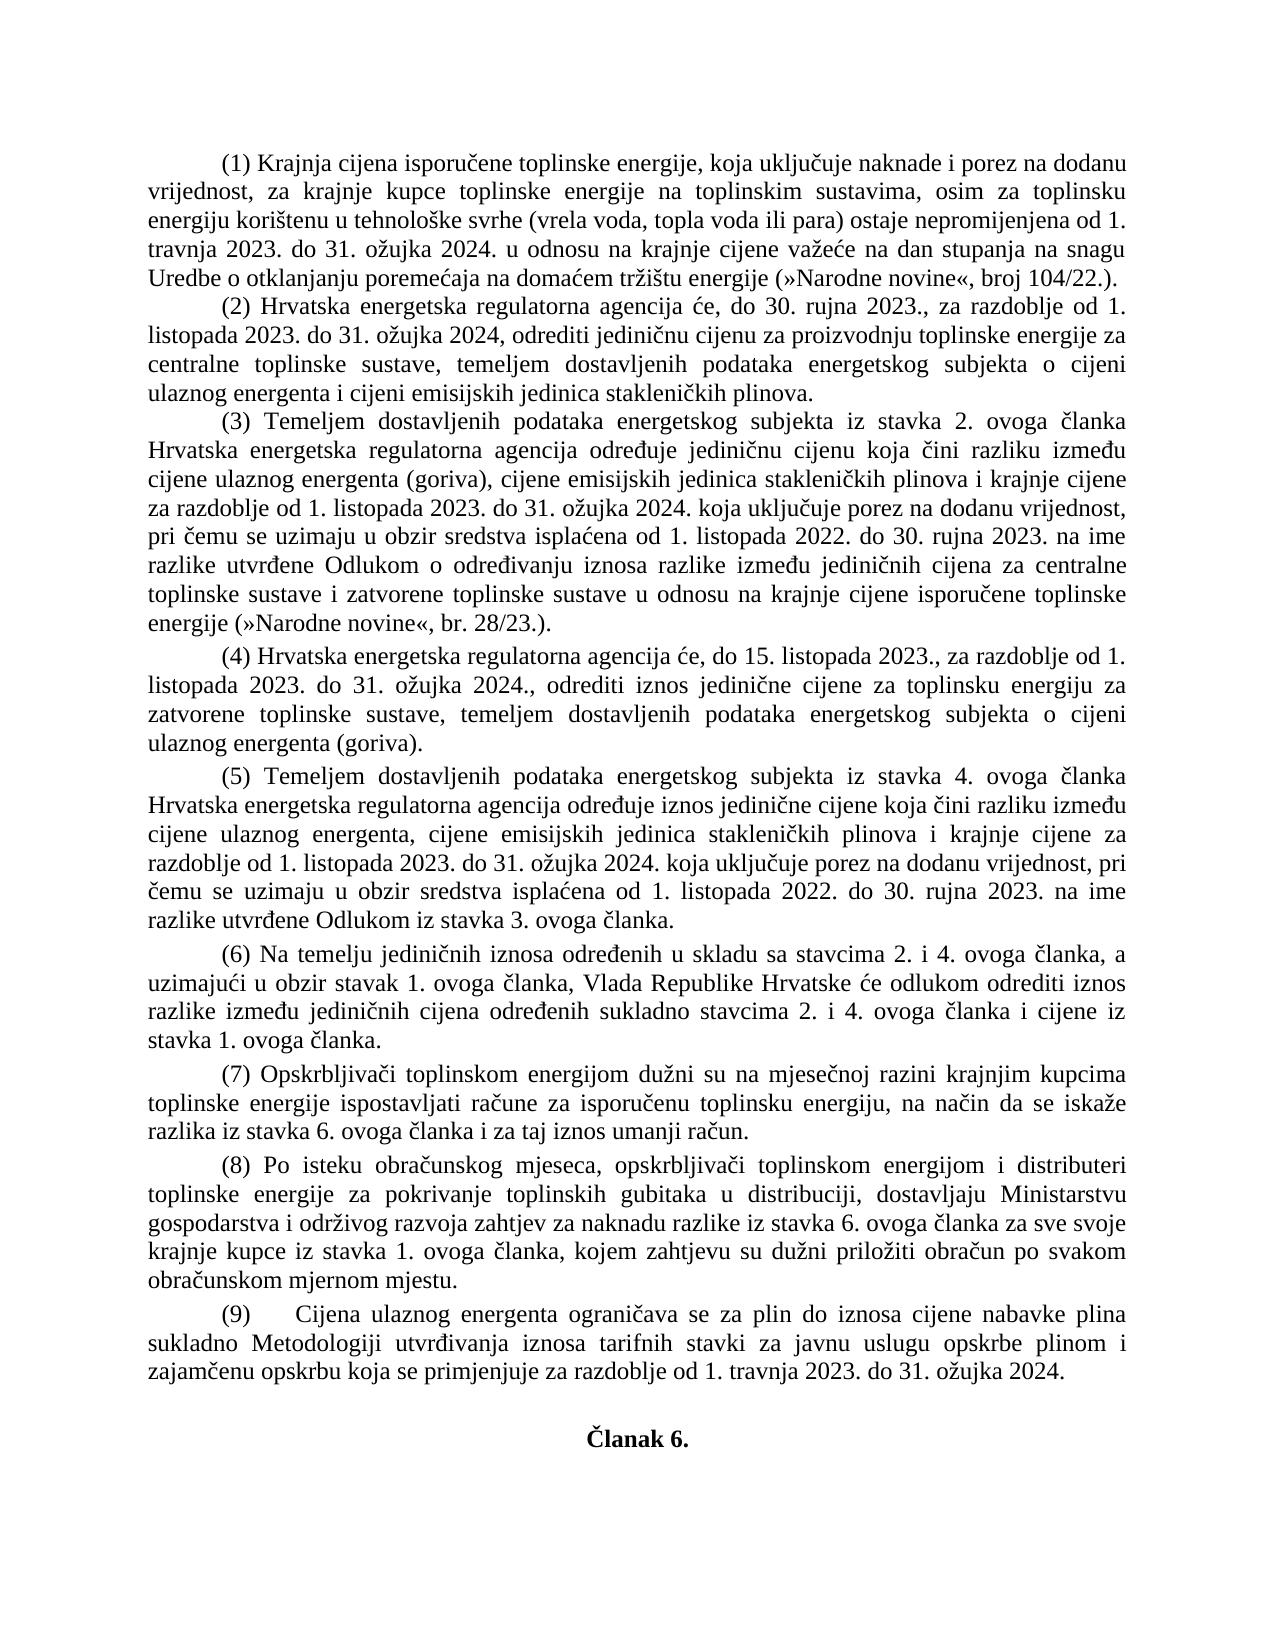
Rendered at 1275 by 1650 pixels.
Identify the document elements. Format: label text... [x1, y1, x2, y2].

text (6) Na temelju jediničnih iznosa određenih u skladu sa stavcima 2. i 4. ovoga članka, a uzimajući u obzir stavak 1. ovoga članka, Vlada Republike Hrvatske će odlukom odrediti iznos razlike između jediničnih cijena određenih sukladno stavcima 2. i 4. ovoga članka i cijene iz stavka 1. ovoga članka. [148, 939, 1127, 1054]
text (5) Temeljem dostavljenih podataka energetskog subjekta iz stavka 4. ovoga članka Hrvatska energetska regulatorna agencija određuje iznos jedinične cijene koja čini razliku između cijene ulaznog energenta, cijene emisijskih jedinica stakleničkih plinova i krajnje cijene za razdoblje od 1. listopada 2023. do 31. ožujka 2024. koja uključuje porez na dodanu vrijednost, pri čemu se uzimaju u obzir sredstva isplaćena od 1. listopada 2022. do 30. rujna 2023. na ime razlike utvrđene Odlukom iz stavka 3. ovoga članka. [148, 761, 1127, 934]
text (9) Cijena ulaznog energenta ograničava se za plin do iznosa cijene nabavke plina sukladno Metodologiji utvrđivanja iznosa tarifnih stavki za javnu uslugu opskrbe plinom i zajamčenu opskrbu koja se primjenjuje za razdoblje od 1. travnja 2023. do 31. ožujka 2024. [148, 1299, 1127, 1385]
text (3) Temeljem dostavljenih podataka energetskog subjekta iz stavka 2. ovoga članka Hrvatska energetska regulatorna agencija određuje jediničnu cijenu koja čini razliku između cijene ulaznog energenta (goriva), cijene emisijskih jedinica stakleničkih plinova i krajnje cijene za razdoblje od 1. listopada 2023. do 31. ožujka 2024. koja uključuje porez na dodanu vrijednost, pri čemu se uzimaju u obzir sredstva isplaćena od 1. listopada 2022. do 30. rujna 2023. na ime razlike utvrđene Odlukom o određivanju iznosa razlike između jediničnih cijena za centralne toplinske sustave i zatvorene toplinske sustave u odnosu na krajnje cijene isporučene toplinske energije (»Narodne novine«, br. 28/23.). [148, 406, 1127, 636]
text (7) Opskrbljivači toplinskom energijom dužni su na mjesečnoj razini krajnjim kupcima toplinske energije ispostavljati račune za isporučenu toplinsku energiju, na način da se iskaže razlika iz stavka 6. ovoga članka i za taj iznos umanji račun. [148, 1059, 1127, 1145]
text (4) Hrvatska energetska regulatorna agencija će, do 15. listopada 2023., za razdoblje od 1. listopada 2023. do 31. ožujka 2024., odrediti iznos jedinične cijene za toplinsku energiju za zatvorene toplinske sustave, temeljem dostavljenih podataka energetskog subjekta o cijeni ulaznog energenta (goriva). [148, 641, 1127, 756]
text Članak 6. [148, 1424, 1127, 1453]
text (2) Hrvatska energetska regulatorna agencija će, do 30. rujna 2023., za razdoblje od 1. listopada 2023. do 31. ožujka 2024, odrediti jediničnu cijenu za proizvodnju toplinske energije za centralne toplinske sustave, temeljem dostavljenih podataka energetskog subjekta o cijeni ulaznog energenta i cijeni emisijskih jedinica stakleničkih plinova. [148, 291, 1127, 406]
text (8) Po isteku obračunskog mjeseca, opskrbljivači toplinskom energijom i distributeri toplinske energije za pokrivanje toplinskih gubitaka u distribuciji, dostavljaju Ministarstvu gospodarstva i održivog razvoja zahtjev za naknadu razlike iz stavka 6. ovoga članka za sve svoje krajnje kupce iz stavka 1. ovoga članka, kojem zahtjevu su dužni priložiti obračun po svakom obračunskom mjernom mjestu. [148, 1150, 1127, 1294]
text (1) Krajnja cijena isporučene toplinske energije, koja uključuje naknade i porez na dodanu vrijednost, za krajnje kupce toplinske energije na toplinskim sustavima, osim za toplinsku energiju korištenu u tehnološke svrhe (vrela voda, topla voda ili para) ostaje nepromijenjena od 1. travnja 2023. do 31. ožujka 2024. u odnosu na krajnje cijene važeće na dan stupanja na snagu Uredbe o otklanjanju poremećaja na domaćem tržištu energije (»Narodne novine«, broj 104/22.). [148, 148, 1127, 291]
